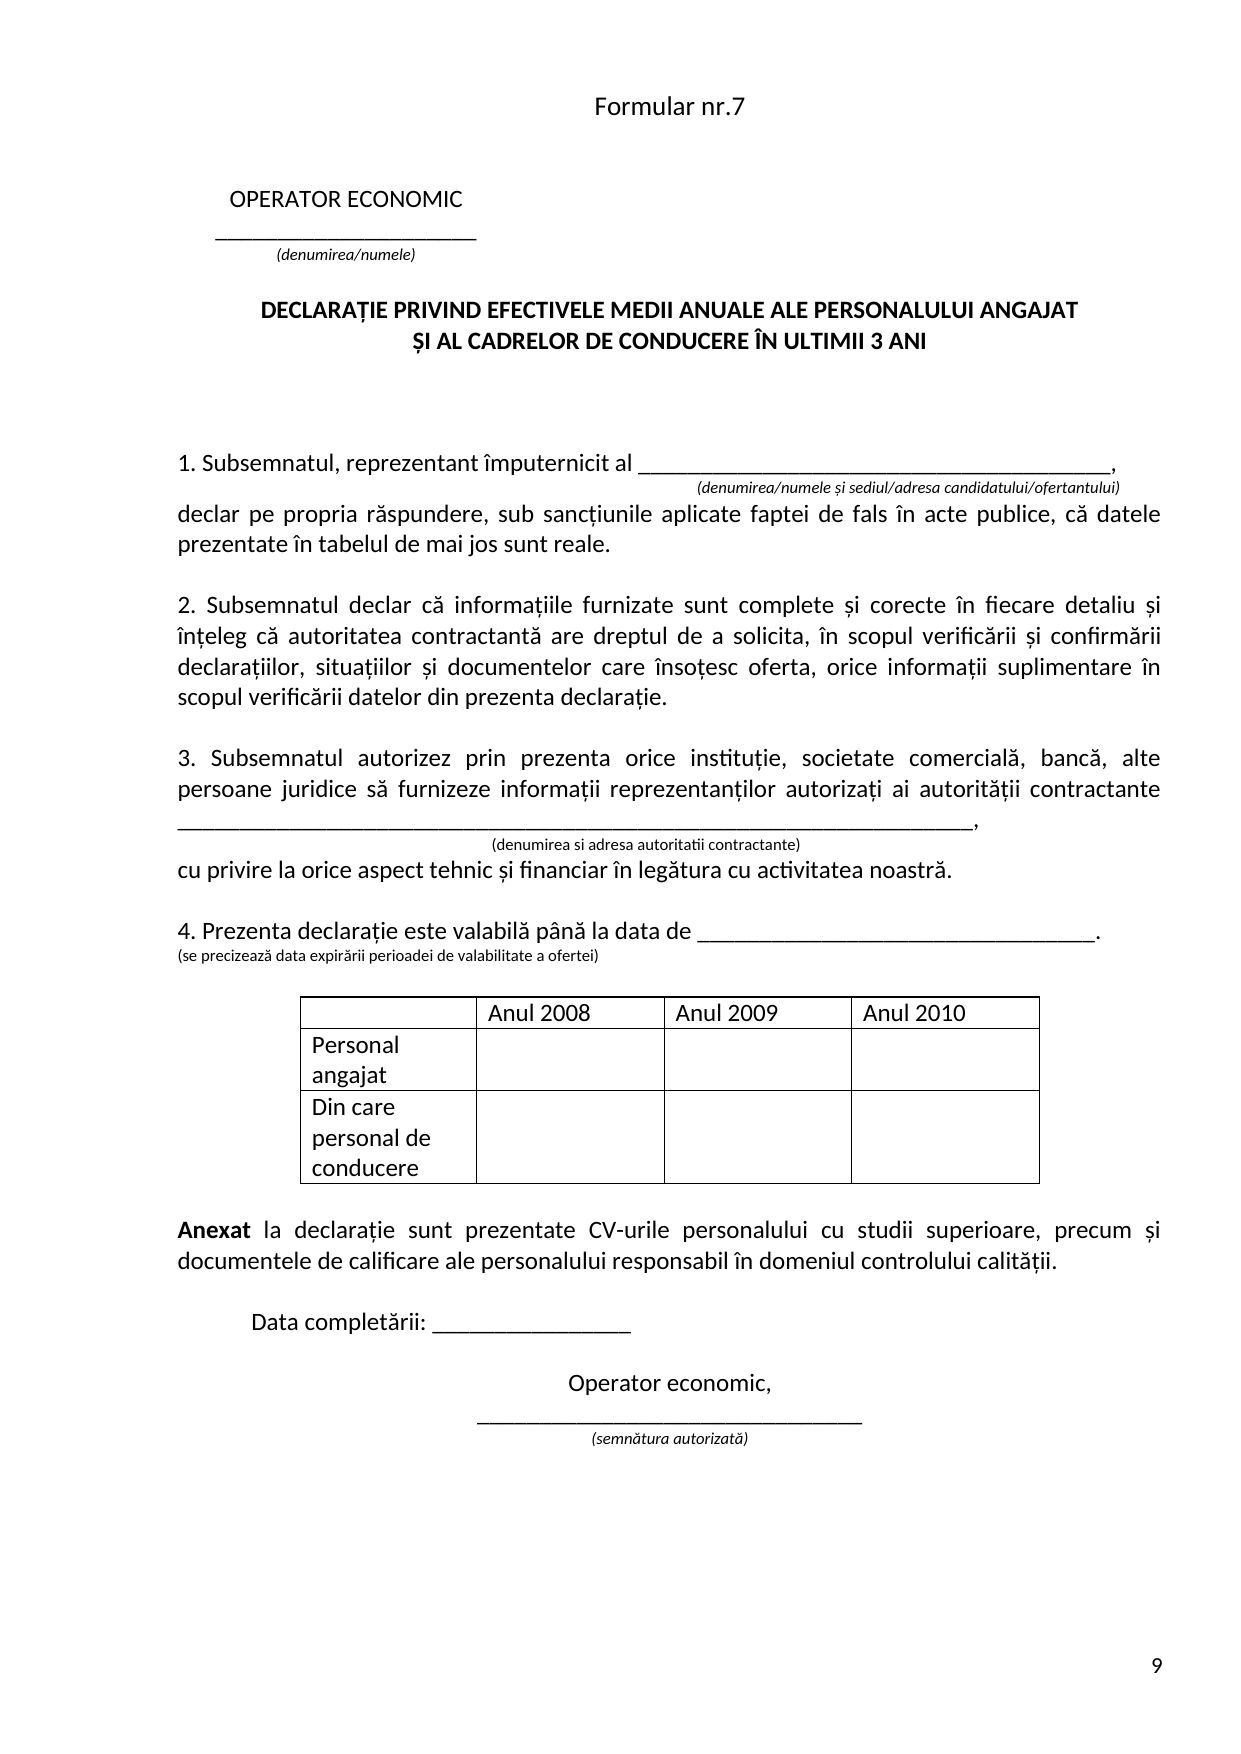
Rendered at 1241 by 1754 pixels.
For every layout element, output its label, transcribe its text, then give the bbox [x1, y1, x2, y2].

table_cell [852, 1091, 1039, 1183]
text 1. Subsemnatul, reprezentant împuternicit al ______________________________________, [177, 447, 1162, 478]
text Operator economic, [177, 1367, 1162, 1397]
table_cell [852, 1029, 1039, 1090]
table_cell Din care personal de conducere [301, 1091, 476, 1183]
text 2. Subsemnatul declar că informaţiile furnizate sunt complete şi corecte în fiecare detaliu şi înţeleg că autoritatea contractantă are dreptul de a solicita, în scopul verificării şi confirmării declaraţiilor, situaţiilor şi documentelor care însoţesc oferta, orice informaţii suplimentare în scopul verificării datelor din prezenta declaraţie. [177, 589, 1162, 712]
table_cell [665, 1029, 851, 1090]
text 4. Prezenta declaraţie este valabilă până la data de ________________________________. [177, 915, 1162, 946]
table_cell [665, 1091, 851, 1183]
table_cell [477, 1091, 664, 1183]
text ŞI AL CADRELOR DE CONDUCERE ÎN ULTIMII 3 ANI [177, 325, 1162, 356]
text (semnătura autorizată) [177, 1428, 1162, 1448]
table_header Anul 2009 [665, 998, 851, 1028]
text OPERATOR ECONOMIC [177, 183, 1162, 213]
text _______________________________ [177, 1397, 1162, 1428]
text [177, 89, 1162, 122]
text 3. Subsemnatul autorizez prin prezenta orice instituţie, societate comercială, bancă, alte persoane juridice să furnizeze informaţii reprezentanţilor autorizaţi ai autorităţii contractante ________________________________________________________________, [177, 742, 1162, 834]
text (se precizează data expirării perioadei de valabilitate a ofertei) [177, 946, 1162, 966]
table_header [301, 998, 476, 1028]
text declar pe propria răspundere, sub sancţiunile aplicate faptei de fals în acte publice, că datele prezentate în tabelul de mai jos sunt reale. [177, 498, 1162, 559]
table_header Anul 2008 [477, 998, 664, 1028]
table_header Anul 2010 [852, 998, 1039, 1028]
text (denumirea/numele) [177, 244, 1162, 264]
table_cell [477, 1029, 664, 1090]
text (denumirea si adresa autoritatii contractante) [177, 834, 1162, 854]
table_cell Personal angajat [301, 1029, 476, 1090]
text Data completării: ________________ [177, 1306, 1162, 1336]
text Anexat la declaraţie sunt prezentate CV-urile personalului cu studii superioare, precum şi documentele de calificare ale personalului responsabil în domeniul controlului calităţii. [177, 1214, 1162, 1275]
text DECLARAŢIE PRIVIND EFECTIVELE MEDII ANUALE ALE PERSONALULUI ANGAJAT [177, 294, 1162, 325]
text (denumirea/numele şi sediul/adresa candidatului/ofertantului) [177, 478, 1162, 498]
text _____________________ [177, 213, 1162, 244]
text cu privire la orice aspect tehnic şi financiar în legătura cu activitatea noastră. [177, 854, 1162, 884]
